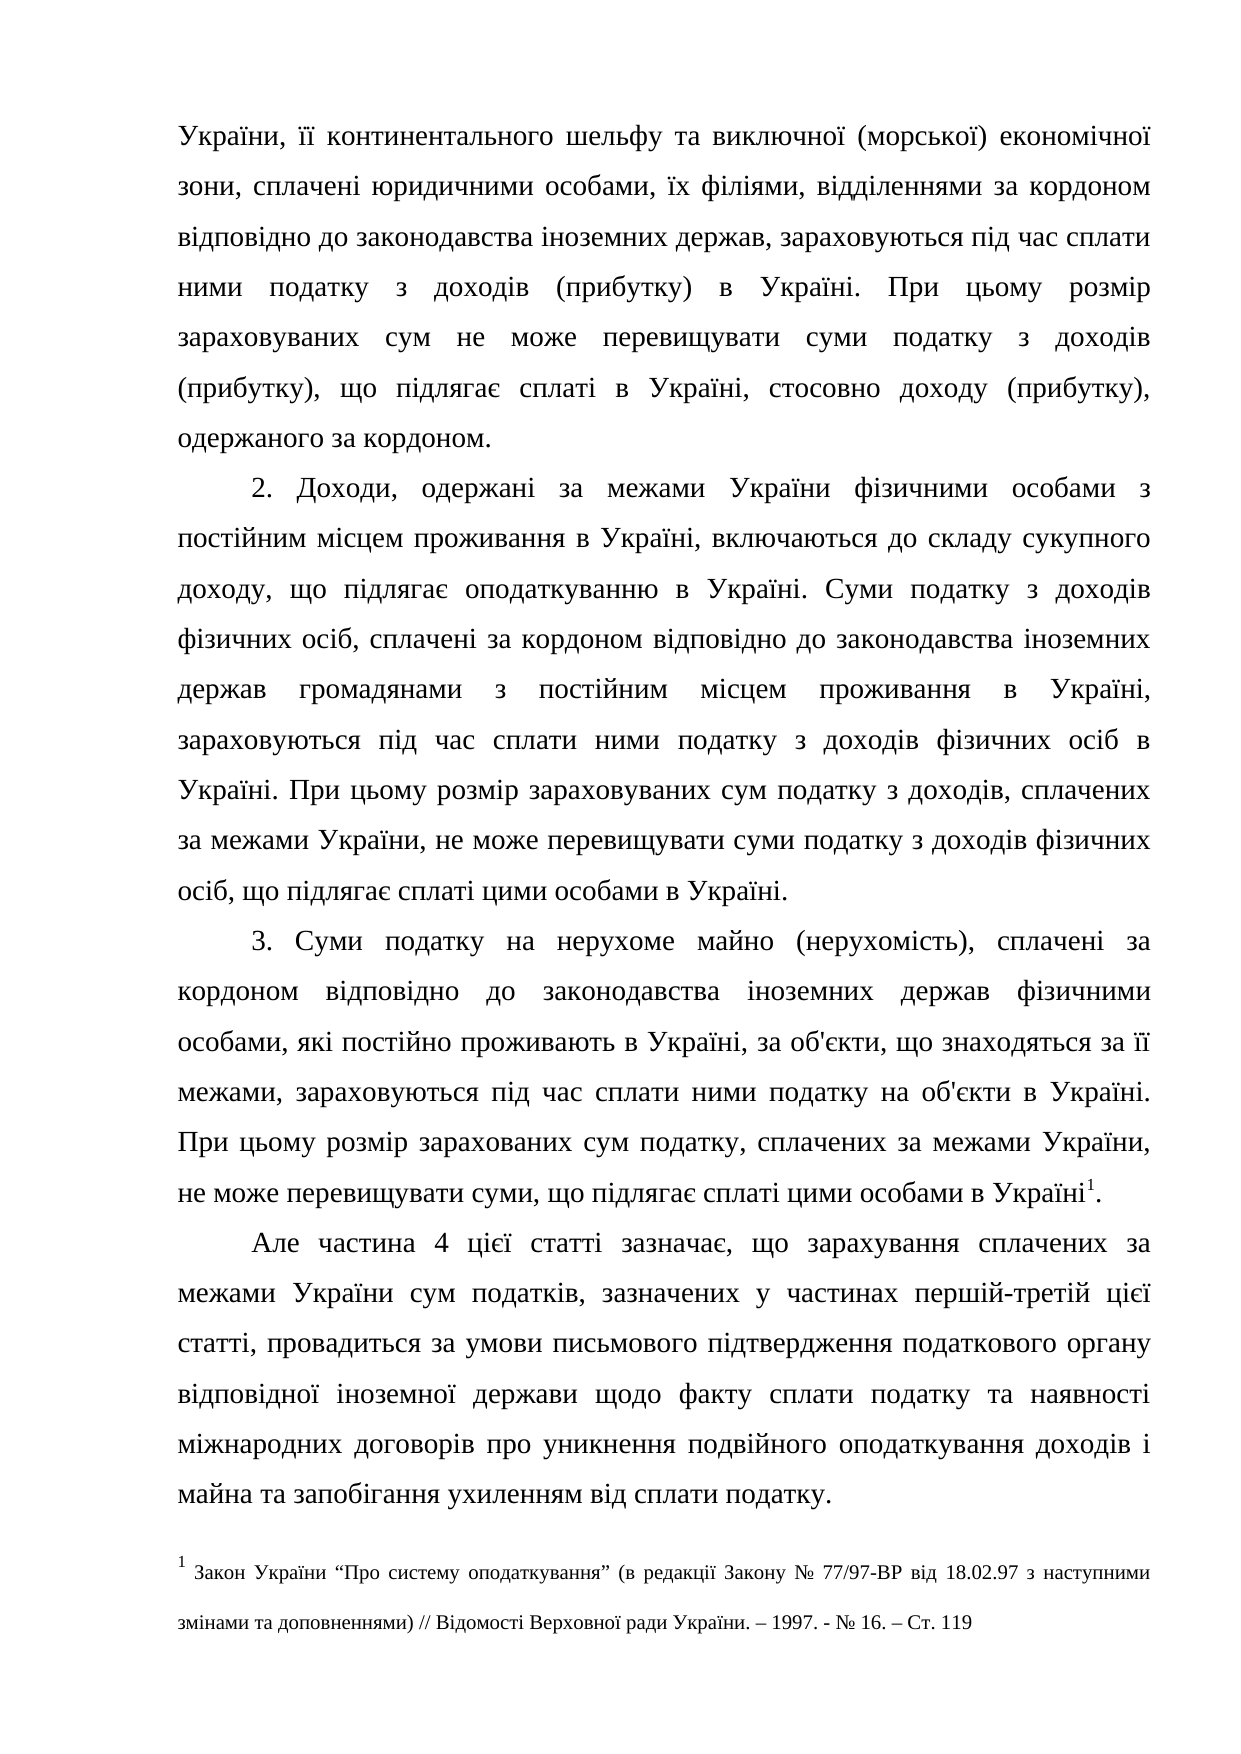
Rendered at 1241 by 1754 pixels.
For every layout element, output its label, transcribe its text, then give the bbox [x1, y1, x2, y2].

text Але частина 4 цієї статті зазначає, що зарахування сплачених за межами України сум податків, зазначених у частинах першій-третій цієї статті, провадиться за умови письмового підтвердження податкового органу відповідної іноземної держави щодо факту сплати податку та наявності міжнародних договорів про уникнення подвійного оподаткування доходів і майна та запобігання ухиленням від сплати податку. [177, 1225, 1152, 1510]
text 2. Доходи, одержані за межами України фізичними особами з постійним місцем проживання в Україні, включаються до складу сукупного доходу, що підлягає оподаткуванню в Україні. Суми податку з доходів фізичних осіб, сплачені за кордоном відповідно до законодавства іноземних держав громадянами з постійним місцем проживання в Україні, зараховуються під час сплати ними податку з доходів фізичних осіб в Україні. При цьому розмір зараховуваних сум податку з доходів, сплачених за межами України, не може перевищувати суми податку з доходів фізичних осіб, що підлягає сплаті цими особами в Україні. [177, 470, 1152, 906]
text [177, 118, 1152, 453]
text 3. Суми податку на нерухоме майно (нерухомість), сплачені за кордоном відповідно до законодавства іноземних держав фізичними особами, які постійно проживають в Україні, за об'єкти, що знаходяться за її межами, зараховуються під час сплати ними податку на об'єкти в Україні. При цьому розмір зарахованих сум податку, сплачених за межами України, не може перевищувати суми, що підлягає сплаті цими особами в Україні. [177, 923, 1152, 1208]
